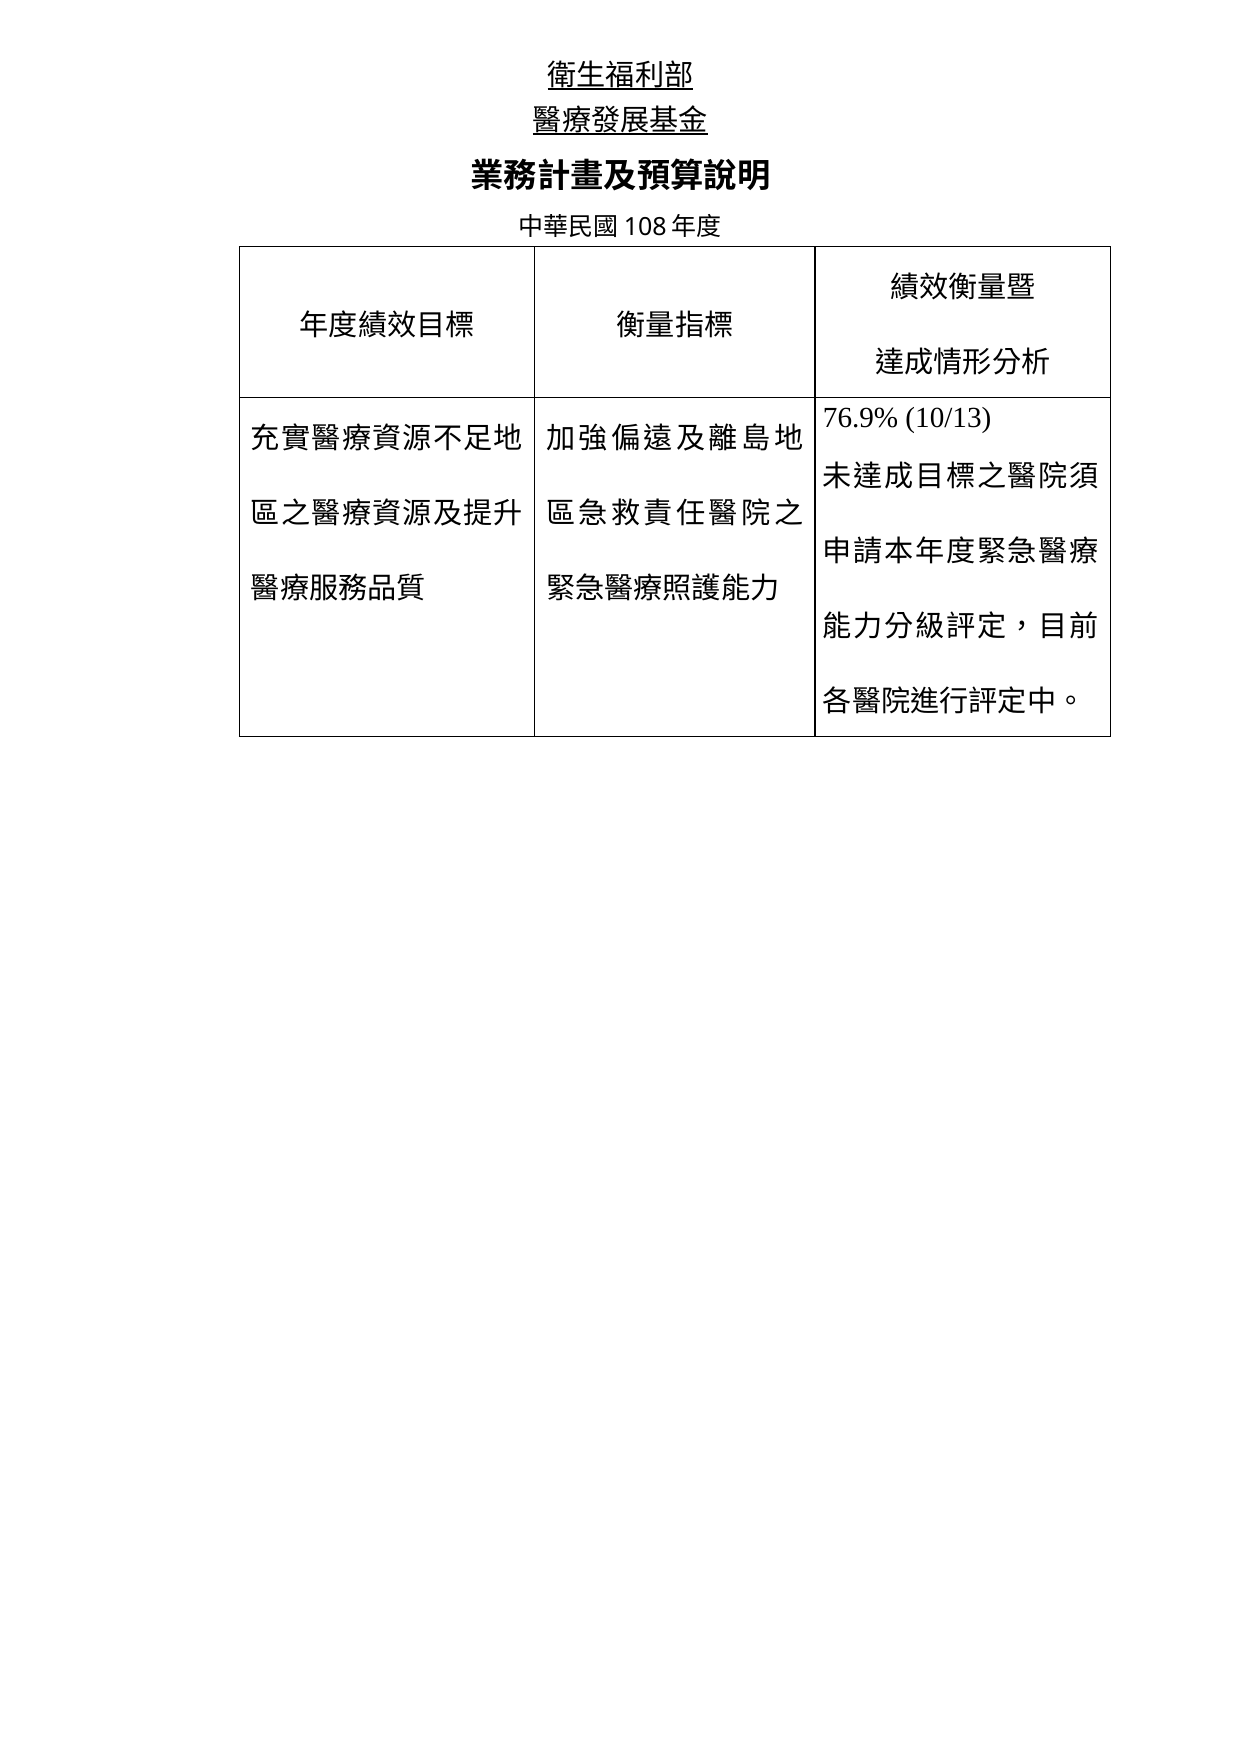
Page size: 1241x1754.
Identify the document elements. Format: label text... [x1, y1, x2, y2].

table_cell 充實醫療資源不足地區之醫療資源及提升醫療服務品質 [240, 398, 534, 736]
table_header 年度績效目標 [240, 247, 534, 397]
table_header 績效衡量暨 達成情形分析 [816, 247, 1110, 397]
table_cell 76.9% (10/13) 未達成目標之醫院須申請本年度緊急醫療能力分級評定，目前各醫院進行評定中。 [816, 398, 1110, 736]
table_header 衡量指標 [535, 247, 814, 397]
table_cell 加強偏遠及離島地區急救責任醫院之緊急醫療照護能力 [535, 398, 814, 736]
